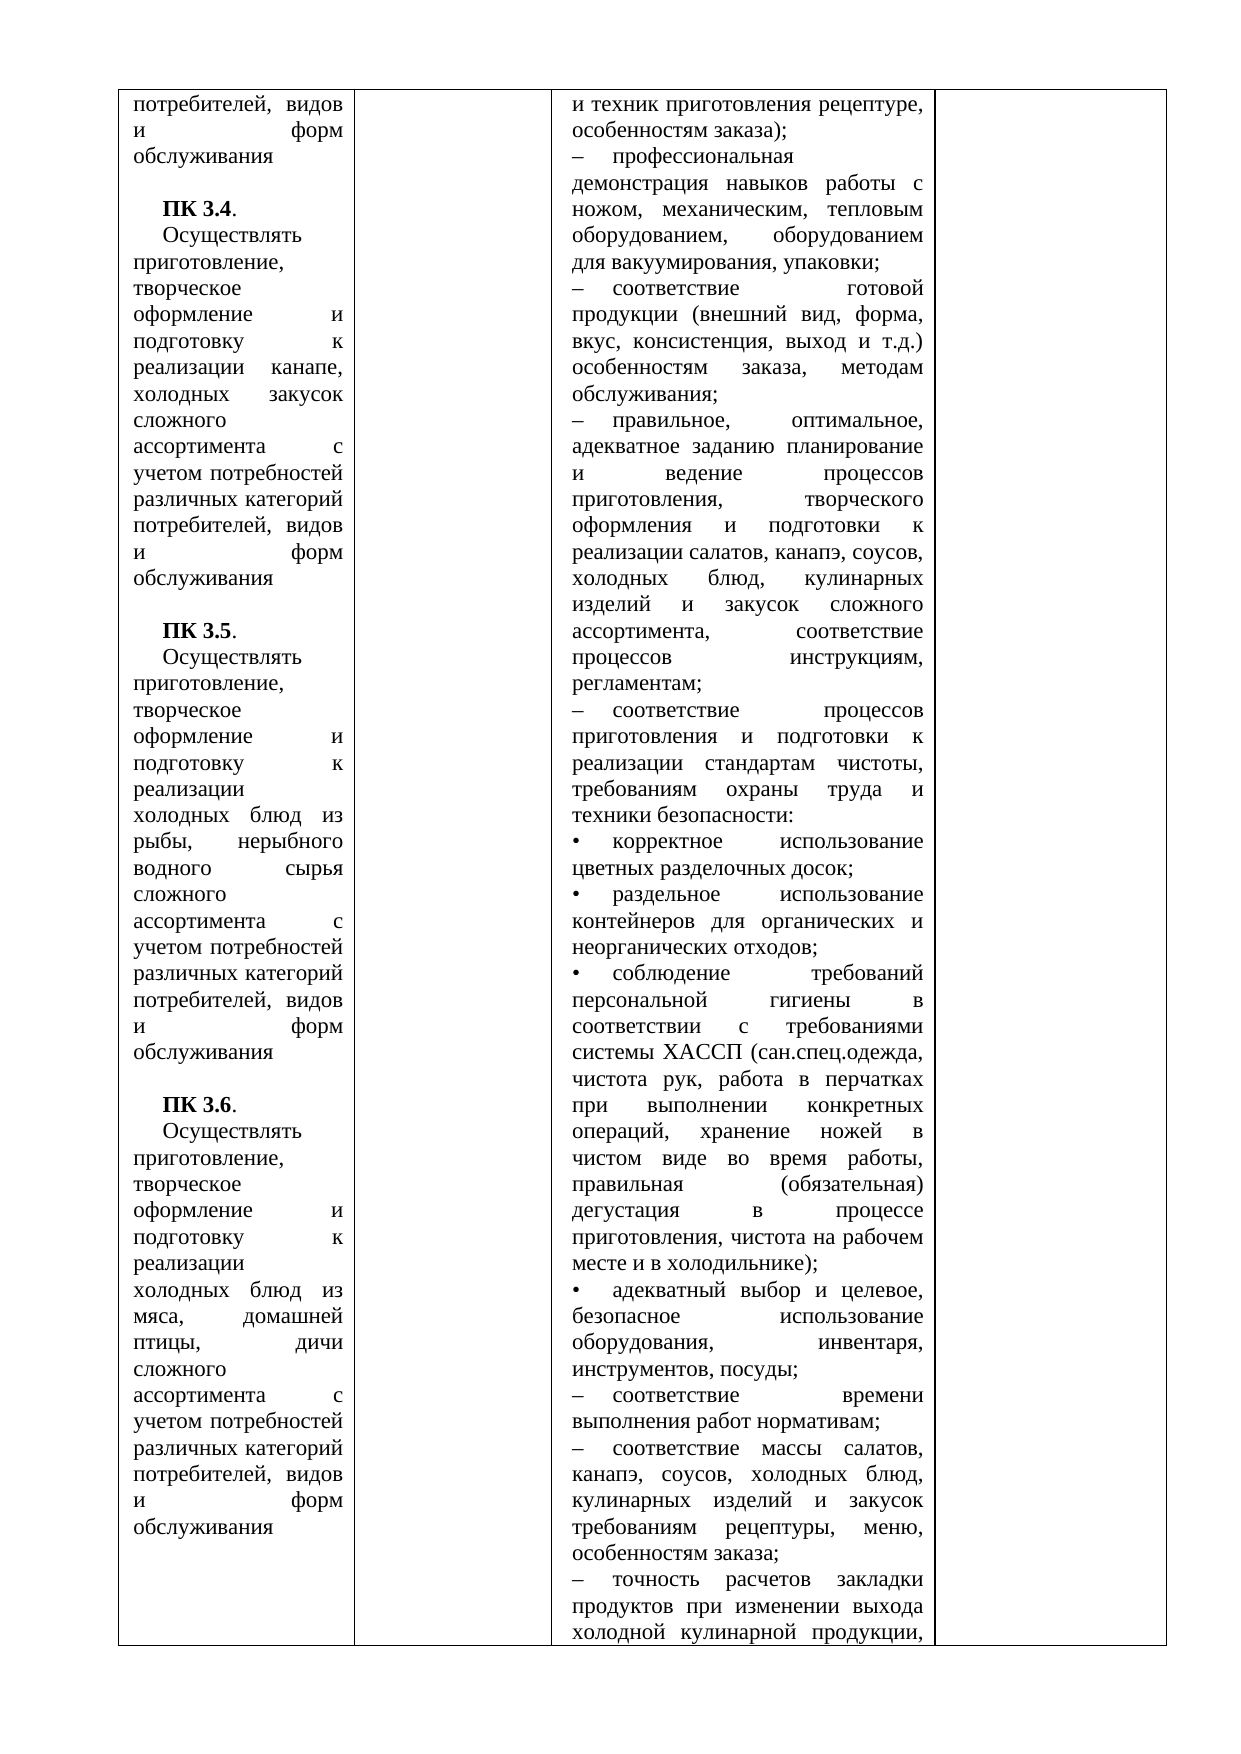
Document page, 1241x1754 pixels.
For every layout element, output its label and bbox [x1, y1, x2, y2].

table_cell [552, 90, 934, 1644]
table_cell [119, 90, 354, 1644]
table_cell [355, 90, 551, 1644]
